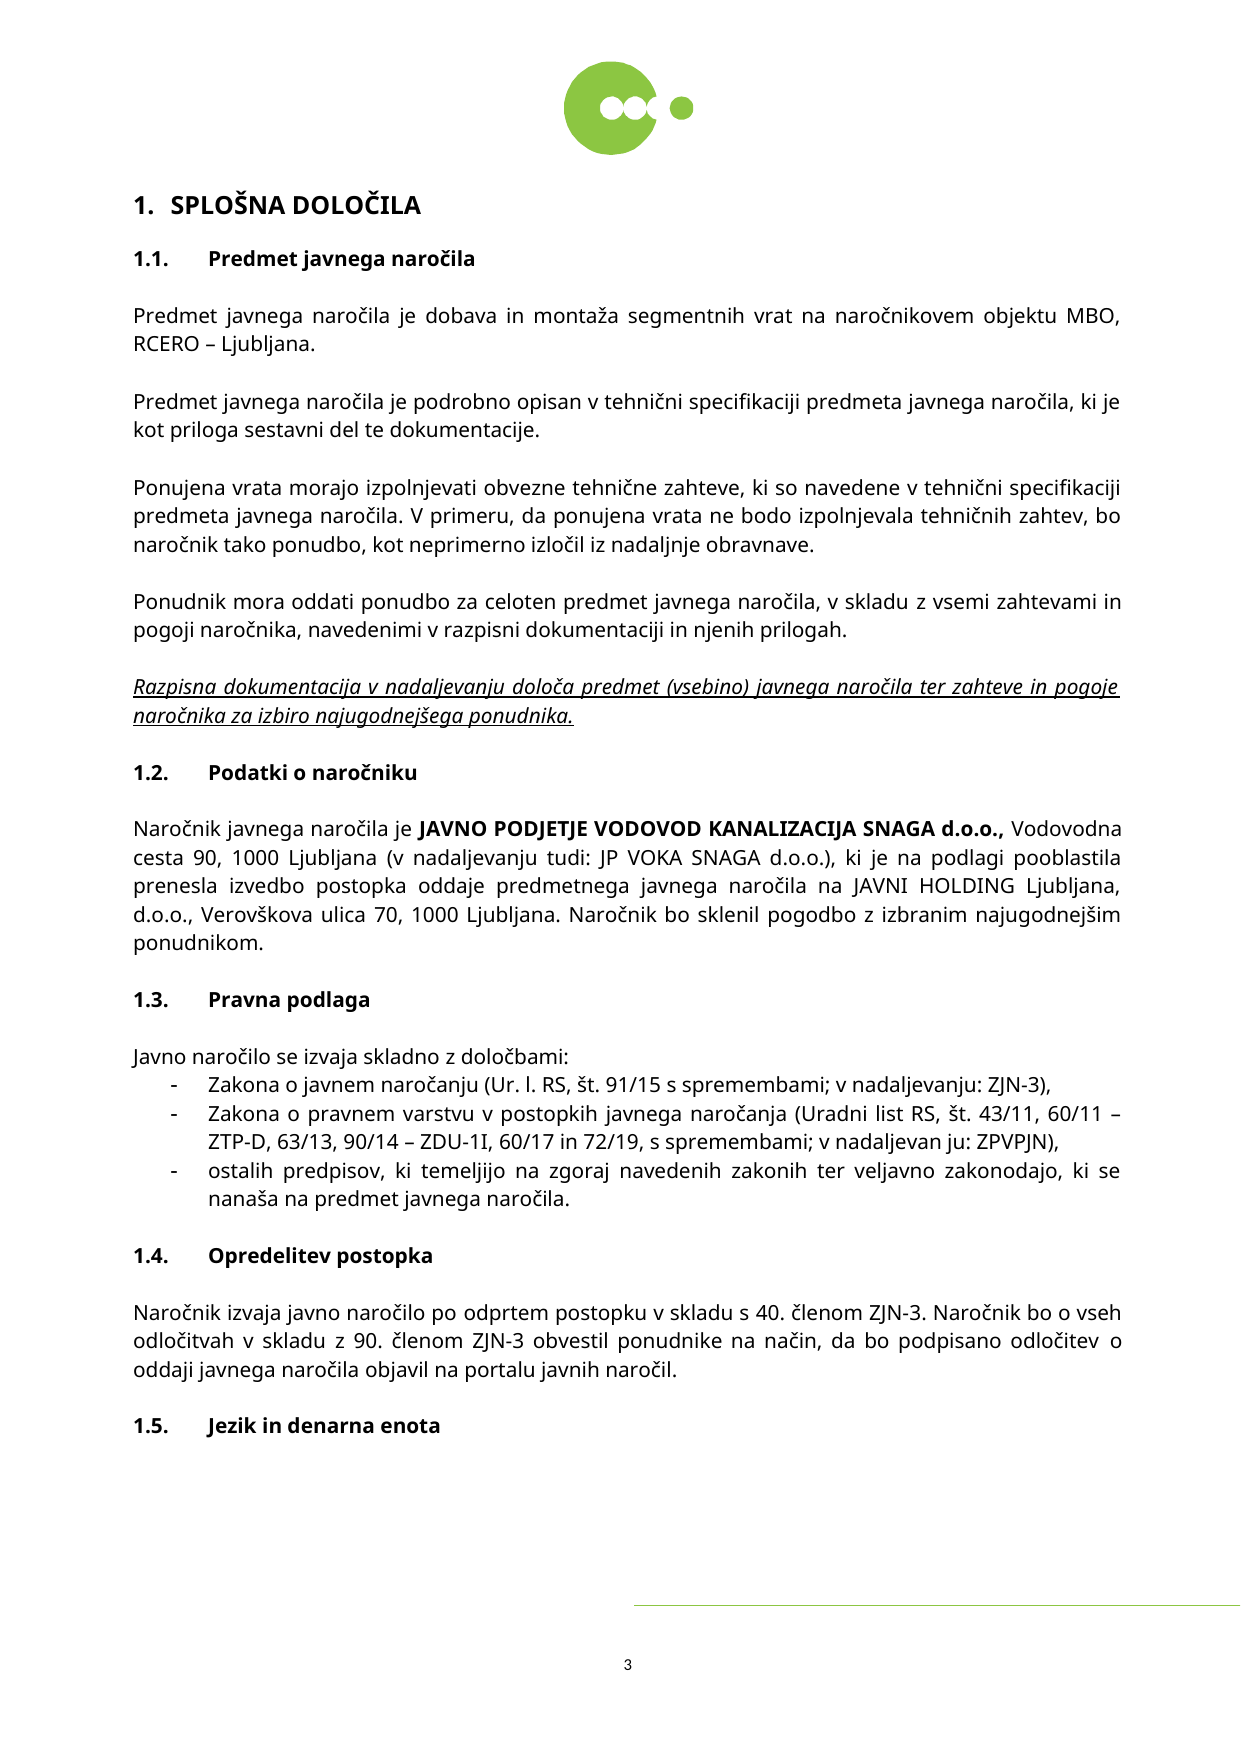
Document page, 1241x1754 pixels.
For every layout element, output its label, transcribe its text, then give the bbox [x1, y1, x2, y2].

list Predmet javnega naročila [133, 244, 1122, 273]
text Javno naročilo se izvaja skladno z določbami: [133, 1042, 1122, 1070]
list ostalih predpisov, ki temeljijo na zgoraj navedenih zakonih ter veljavno zakonodajo, ki se nanaša na predmet javnega naročila. [170, 1156, 1122, 1213]
text Naročnik javnega naročila je JAVNO PODJETJE VODOVOD KANALIZACIJA SNAGA d.o.o., Vodovodna cesta 90, 1000 Ljubljana (v nadaljevanju tudi: JP VOKA SNAGA d.o.o.), ki je na podlagi pooblastila prenesla izvedbo postopka oddaje predmetnega javnega naročila na JAVNI HOLDING Ljubljana, d.o.o., Verovškova ulica 70, 1000 Ljubljana. Naročnik bo sklenil pogodbo z izbranim najugodnejšim ponudnikom. [133, 814, 1122, 957]
text Naročnik izvaja javno naročilo po odprtem postopku v skladu s 40. členom ZJN-3. Naročnik bo o vseh odločitvah v skladu z 90. členom ZJN-3 obvestil ponudnike na način, da bo podpisano odločitev o oddaji javnega naročila objavil na portalu javnih naročil. [133, 1298, 1122, 1383]
list Zakona o javnem naročanju (Ur. l. RS, št. 91/15 s spremembami; v nadaljevanju: ZJN-3), [170, 1070, 1122, 1099]
text Predmet javnega naročila je dobava in montaža segmentnih vrat na naročnikovem objektu MBO, RCERO – Ljubljana. [133, 301, 1122, 358]
list Opredelitev postopka [133, 1241, 1122, 1269]
list Zakona o pravnem varstvu v postopkih javnega naročanja (Uradni list RS, št. 43/11, 60/11 – ZTP-D, 63/13, 90/14 – ZDU-1I, 60/17 in 72/19, s spremembami; v nadaljevan ju: ZPVPJN), [170, 1099, 1122, 1156]
text Razpisna dokumentacija v nadaljevanju določa predmet (vsebino) javnega naročila ter zahteve in pogoje naročnika za izbiro najugodnejšega ponudnika. [133, 672, 1122, 729]
list SPLOŠNA DOLOČILA [133, 187, 1122, 222]
text Ponujena vrata morajo izpolnjevati obvezne tehnične zahteve, ki so navedene v tehnični specifikaciji predmeta javnega naročila. V primeru, da ponujena vrata ne bodo izpolnjevala tehničnih zahtev, bo naročnik tako ponudbo, kot neprimerno izločil iz nadaljnje obravnave. [133, 473, 1122, 558]
list Podatki o naročniku [133, 758, 1122, 786]
text Predmet javnega naročila je podrobno opisan v tehnični specifikaciji predmeta javnega naročila, ki je kot priloga sestavni del te dokumentacije. [133, 387, 1122, 444]
list Jezik in denarna enota [133, 1412, 1122, 1440]
list Pravna podlaga [133, 985, 1122, 1013]
text Ponudnik mora oddati ponudbo za celoten predmet javnega naročila, v skladu z vsemi zahtevami in pogoji naročnika, navedenimi v razpisni dokumentaciji in njenih prilogah. [133, 587, 1122, 644]
